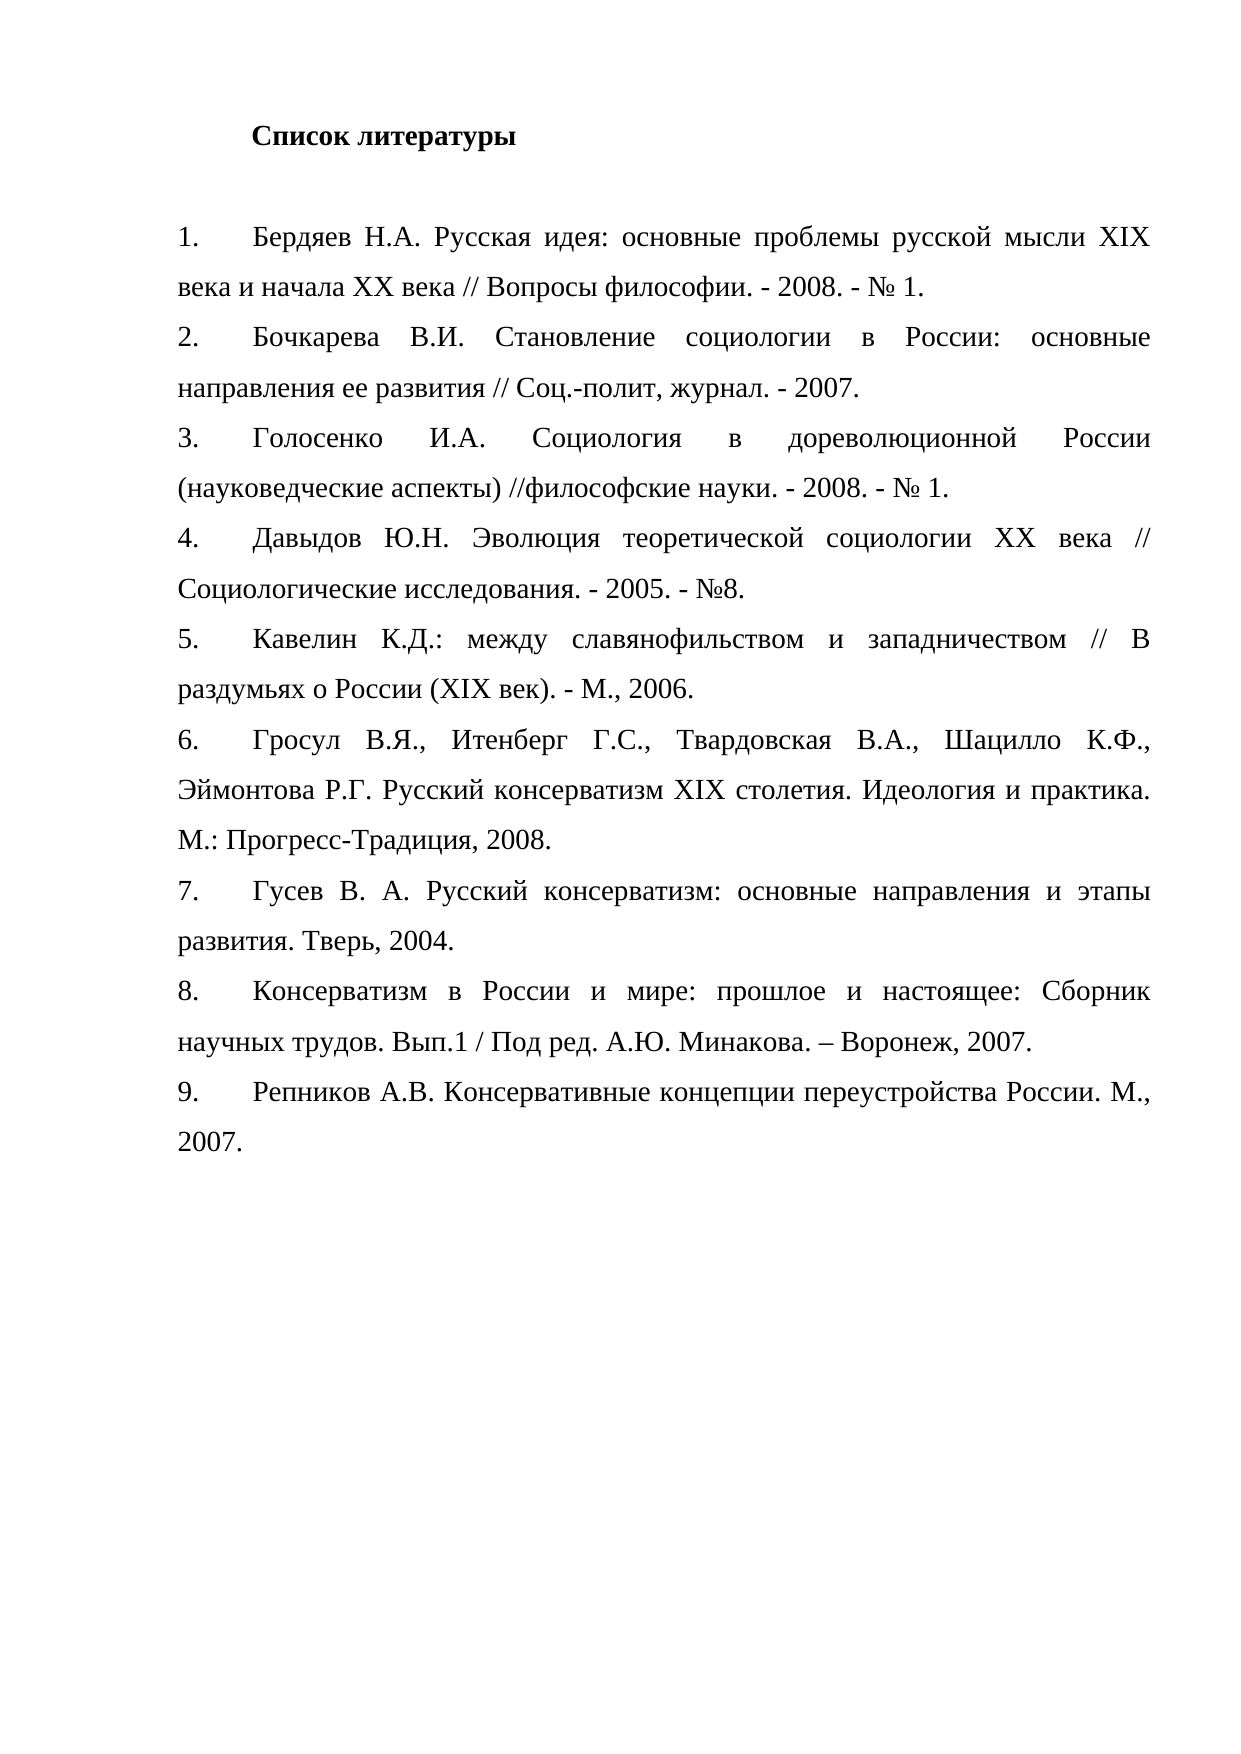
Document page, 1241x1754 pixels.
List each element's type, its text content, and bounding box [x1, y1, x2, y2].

list Бочкарева В.И. Становление социологии в России: основные направления ее развития // Соц.-полит, журнал. - 2007. [177, 319, 1152, 403]
list Бердяев Н.А. Русская идея: основные проблемы русской мысли XIX века и начала XX века // Вопросы философии. - 2008. - № 1. [177, 219, 1152, 303]
list Голосенко И.А. Социология в дореволюционной России (науковедческие аспекты) //философские науки. - 2008. - № 1. [177, 420, 1152, 504]
text Список литературы [177, 118, 1152, 152]
list Гросул В.Я., Итенберг Г.С., Твардовская В.А., Шацилло К.Ф., Эймонтова Р.Г. Русский консерватизм XIX столетия. Идеология и практика. М.: Прогресс-Традиция, 2008. [177, 722, 1152, 856]
list Репников А.В. Консервативные концепции переустройства России. М., 2007. [177, 1074, 1152, 1158]
list Гусев В. А. Русский консерватизм: основные направления и этапы развития. Тверь, 2004. [177, 873, 1152, 957]
list Консерватизм в России и мире: прошлое и настоящее: Сборник научных трудов. Вып.1 / Под ред. А.Ю. Минакова. – Воронеж, 2007. [177, 973, 1152, 1057]
list Кавелин К.Д.: между славянофильством и западничеством // В раздумьях о России (XIX век). - М., 2006. [177, 621, 1152, 705]
list Давыдов Ю.Н. Эволюция теоретической социологии XX века // Социологические исследования. - 2005. - №8. [177, 521, 1152, 604]
